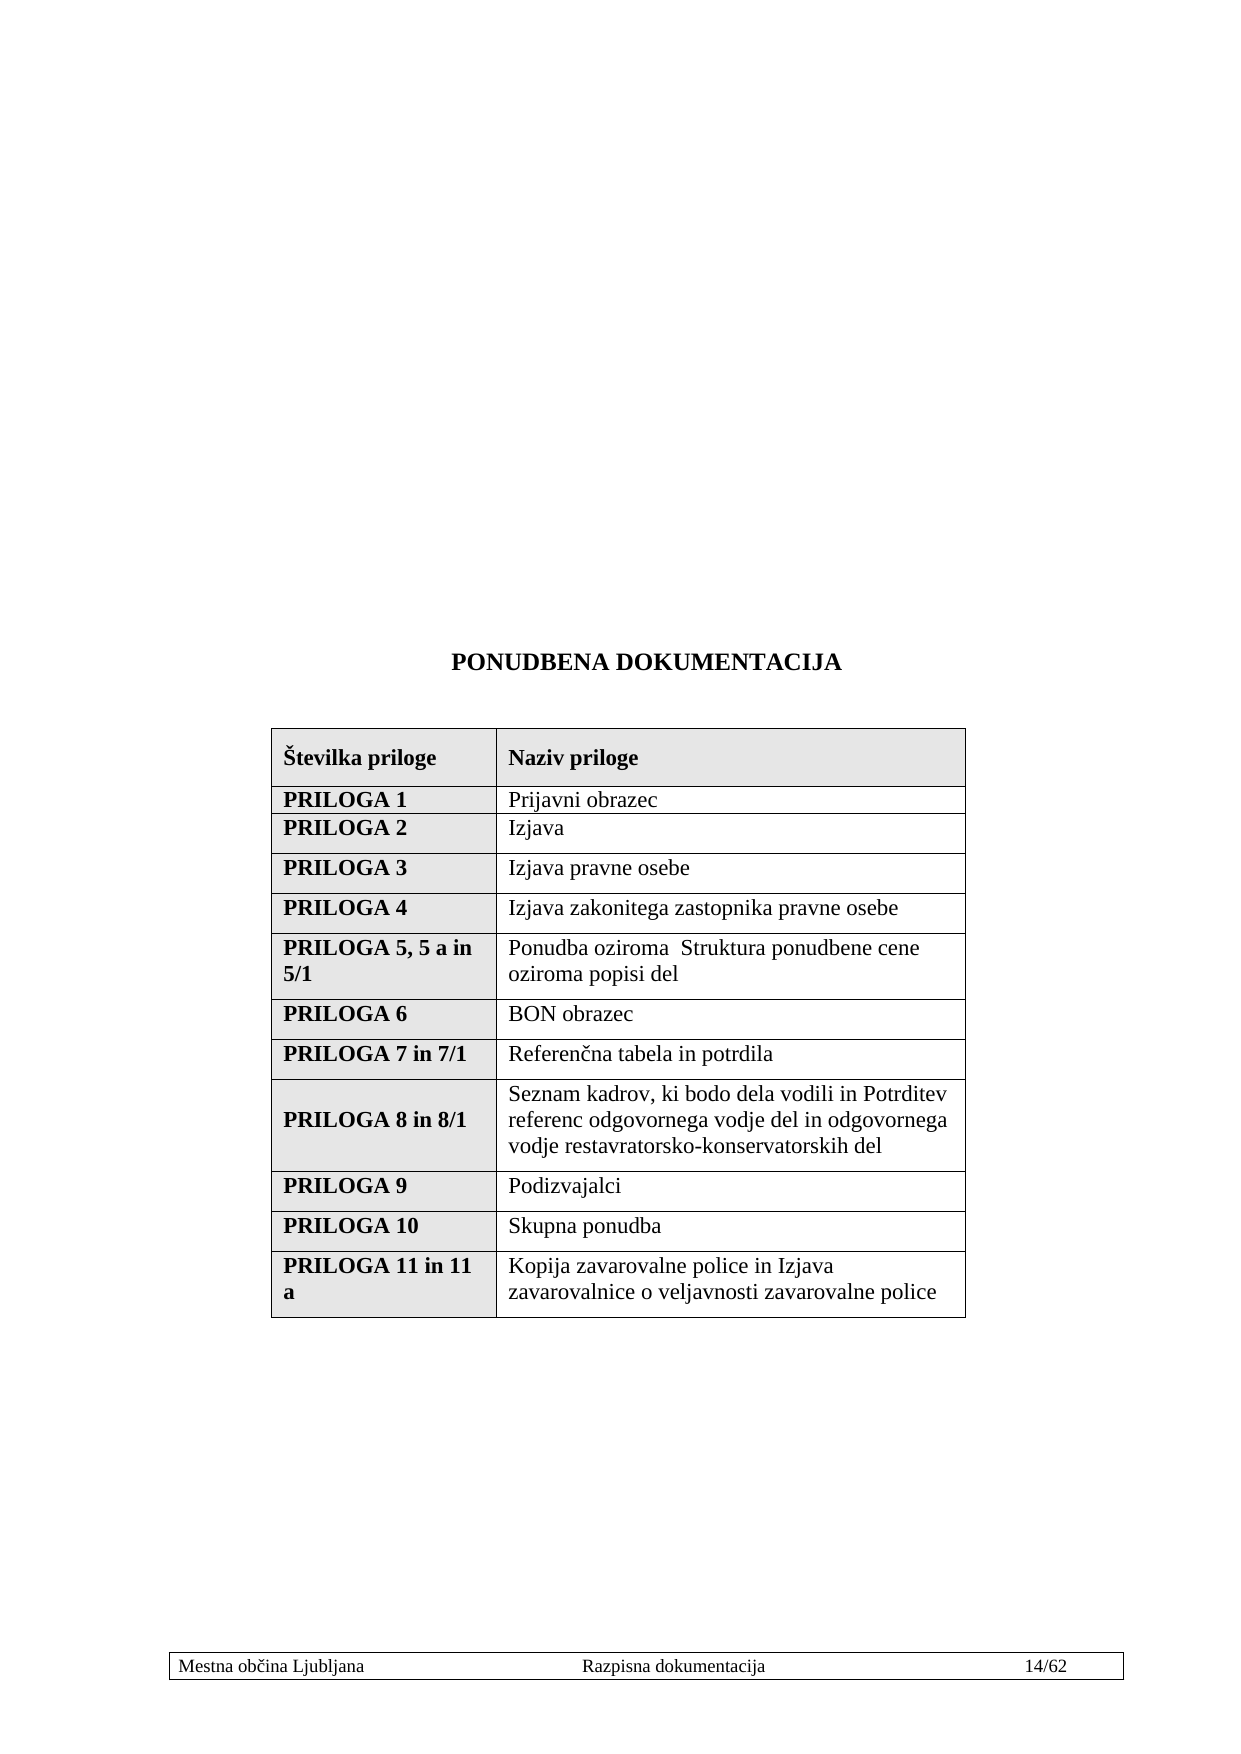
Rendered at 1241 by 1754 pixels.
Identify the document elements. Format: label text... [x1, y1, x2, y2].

table_cell PRILOGA 3 [272, 854, 496, 893]
table_cell PRILOGA 5, 5 a in 5/1 [272, 934, 496, 999]
table_cell BON obrazec [497, 1000, 965, 1039]
table_cell Izjava [497, 814, 965, 853]
table_cell PRILOGA 4 [272, 894, 496, 933]
table_cell Skupna ponudba [497, 1212, 965, 1251]
table_cell Ponudba oziroma Struktura ponudbene cene oziroma popisi del [497, 934, 965, 999]
table_header Številka priloge [272, 729, 496, 786]
table_cell PRILOGA 11 in 11 a [272, 1252, 496, 1317]
table_cell Podizvajalci [497, 1172, 965, 1211]
text PONUDBENA DOKUMENTACIJA [178, 647, 1115, 675]
table_header Naziv priloge [497, 729, 965, 786]
table_cell PRILOGA 2 [272, 814, 496, 853]
table_cell PRILOGA 6 [272, 1000, 496, 1039]
table_cell Izjava zakonitega zastopnika pravne osebe [497, 894, 965, 933]
table_cell Prijavni obrazec [497, 787, 965, 813]
table_cell PRILOGA 7/1 [272, 1040, 496, 1079]
table_cell PRILOGA 1 [272, 787, 496, 813]
table_cell Referenčna tabela in potrdila [497, 1040, 965, 1079]
table_cell Izjava pravne osebe [497, 854, 965, 893]
table_cell PRILOGA 9 [272, 1172, 496, 1211]
table_cell Kopija zavarovalne police in Izjava zavarovalnice o veljavnosti zavarovalne police [497, 1252, 965, 1317]
table_cell PRILOGA 8 in 8/1 [272, 1080, 496, 1171]
table_cell PRILOGA 10 [272, 1212, 496, 1251]
table_cell Seznam kadrov, ki bodo dela vodili in Potrditev referenc odgovornega vodje del in odgovornega vodje restavratorsko-konservatorskih del [497, 1080, 965, 1171]
